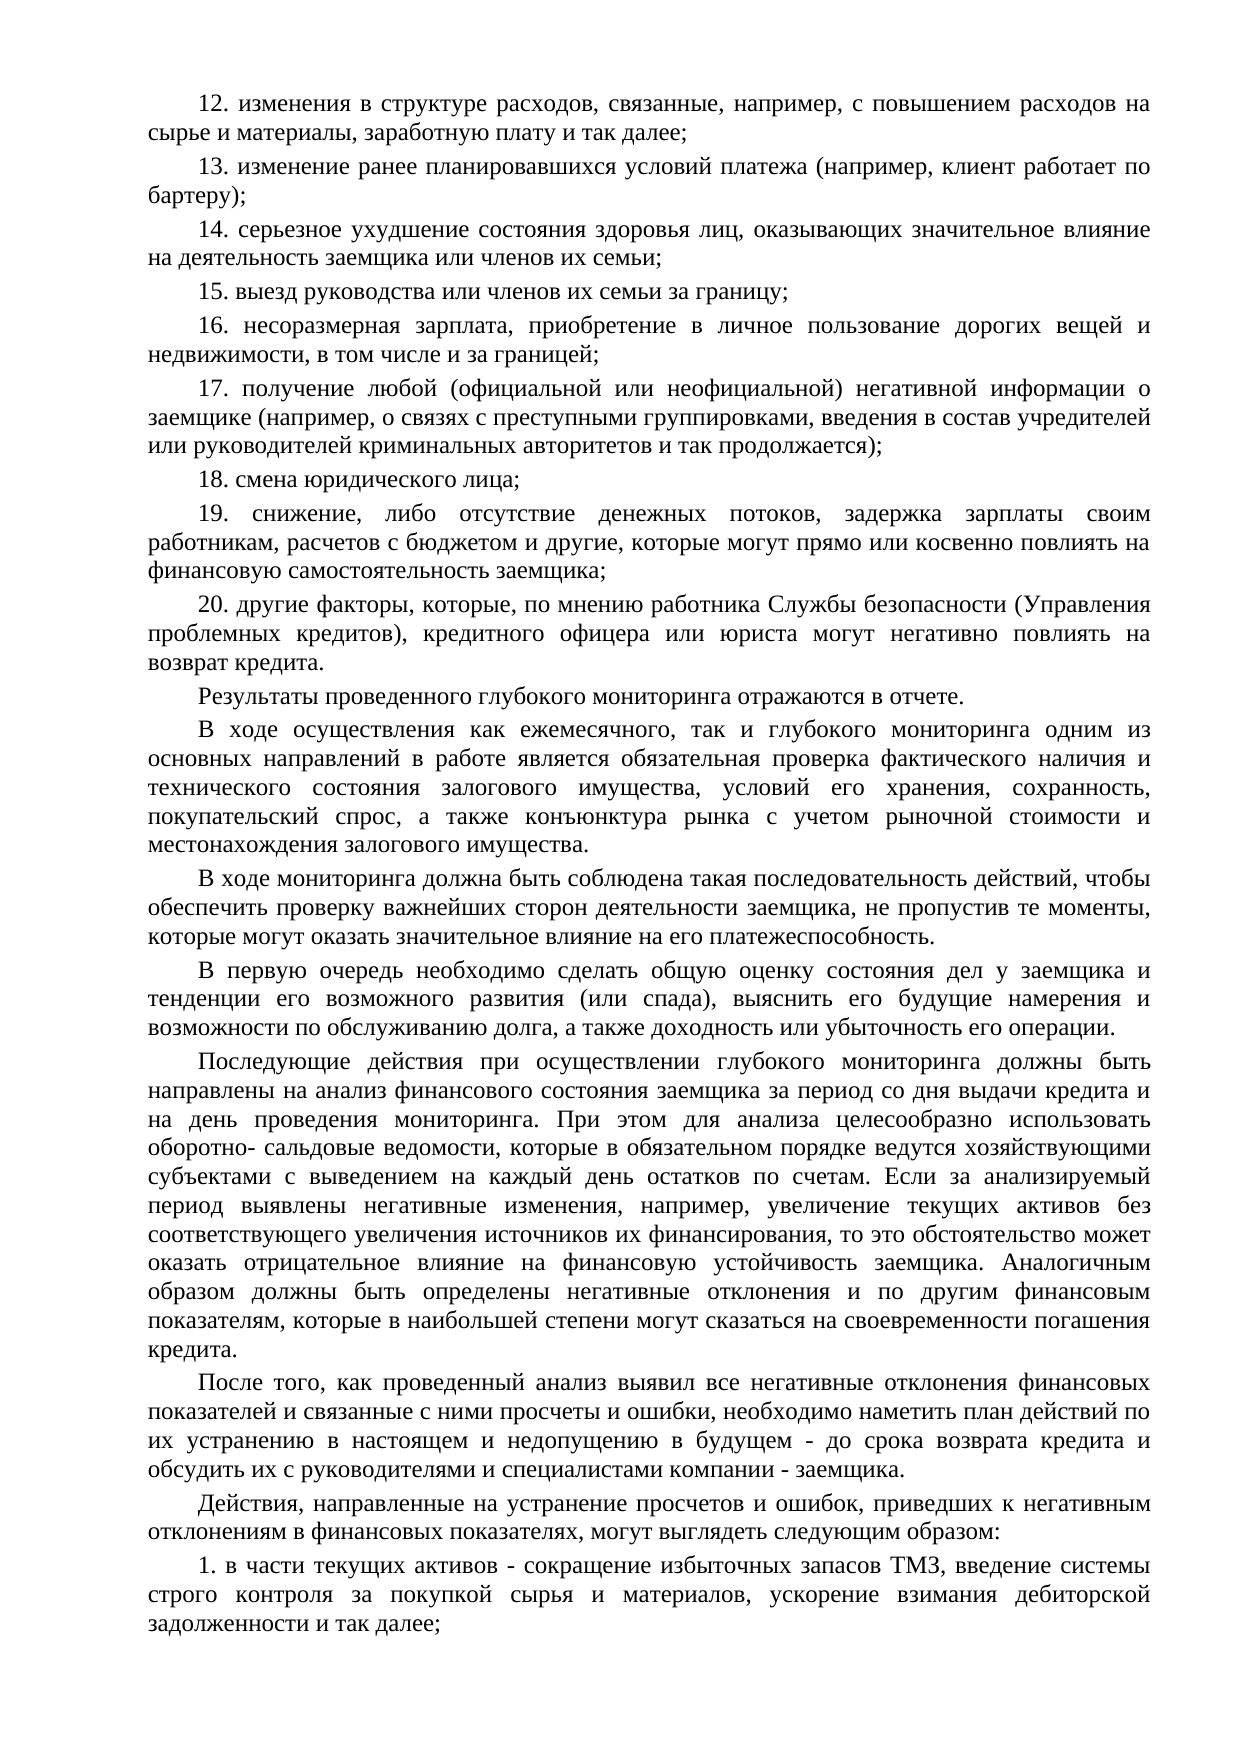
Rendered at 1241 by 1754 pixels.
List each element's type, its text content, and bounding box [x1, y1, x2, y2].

text 12. изменения в структуре расходов, связанные, например, с повышением расходов на сырье и материалы, заработную плату и так далее; [148, 88, 1152, 146]
text В ходе мониторинга должна быть соблюдена такая последовательность действий, чтобы обеспечить проверку важнейших сторон деятельности заемщика, не пропустив те моменты, которые могут оказать значительное влияние на его платежеспособность. [148, 863, 1152, 950]
text 20. другие факторы, которые, по мнению работника Службы безопасности (Управления проблемных кредитов), кредитного офицера или юриста могут негативно повлиять на возврат кредита. [148, 589, 1152, 676]
text Результаты проведенного глубокого мониторинга отражаются в отчете. [148, 681, 1152, 709]
text 15. выезд руководства или членов их семьи за границу; [148, 276, 1152, 305]
text 14. серьезное ухудшение состояния здоровья лиц, оказывающих значительное влияние на деятельность заемщика или членов их семьи; [148, 214, 1152, 271]
text 17. получение любой (официальной или неофициальной) негативной информации о заемщике (например, о связях с преступными группировками, введения в состав учредителей или руководителей криминальных авторитетов и так продолжается); [148, 373, 1152, 459]
text В ходе осуществления как ежемесячного, так и глубокого мониторинга одним из основных направлений в работе является обязательная проверка фактического наличия и технического состояния залогового имущества, условий его хранения, сохранность, покупательский спрос, а также конъюнктура рынка с учетом рыночной стоимости и местонахождения залогового имущества. [148, 714, 1152, 858]
text 19. снижение, либо отсутствие денежных потоков, задержка зарплаты своим работникам, расчетов с бюджетом и другие, которые могут прямо или косвенно повлиять на финансовую самостоятельность заемщика; [148, 498, 1152, 584]
text Действия, направленные на устранение просчетов и ошибок, приведших к негативным отклонениям в финансовых показателях, могут выглядеть следующим образом: [148, 1488, 1152, 1545]
text Последующие действия при осуществлении глубокого мониторинга должны быть направлены на анализ финансового состояния заемщика за период со дня выдачи кредита и на день проведения мониторинга. При этом для анализа целесообразно использовать оборотно- сальдовые ведомости, которые в обязательном порядке ведутся хозяйствующими субъектами с выведением на каждый день остатков по счетам. Если за анализируемый период выявлены негативные изменения, например, увеличение текущих активов без соответствующего увеличения источников их финансирования, то это обстоятельство может оказать отрицательное влияние на финансовую устойчивость заемщика. Аналогичным образом должны быть определены негативные отклонения и по другим финансовым показателям, которые в наибольшей степени могут сказаться на своевременности погашения кредита. [148, 1046, 1152, 1362]
text 13. изменение ранее планировавшихся условий платежа (например, клиент работает по бартеру); [148, 151, 1152, 209]
text После того, как проведенный анализ выявил все негативные отклонения финансовых показателей и связанные с ними просчеты и ошибки, необходимо наметить план действий по их устранению в настоящем и недопущению в будущем - до срока возврата кредита и обсудить их с руководителями и специалистами компании - заемщика. [148, 1367, 1152, 1482]
text 18. смена юридического лица; [148, 464, 1152, 493]
text 16. несоразмерная зарплата, приобретение в личное пользование дорогих вещей и недвижимости, в том числе и за границей; [148, 310, 1152, 368]
text В первую очередь необходимо сделать общую оценку состояния дел у заемщика и тенденции его возможного развития (или спада), выяснить его будущие намерения и возможности по обслуживанию долга, а также доходность или убыточность его операции. [148, 955, 1152, 1041]
text 1. в части текущих активов - сокращение избыточных запасов ТМЗ, введение системы строго контроля за покупкой сырья и материалов, ускорение взимания дебиторской задолженности и так далее; [148, 1550, 1152, 1636]
